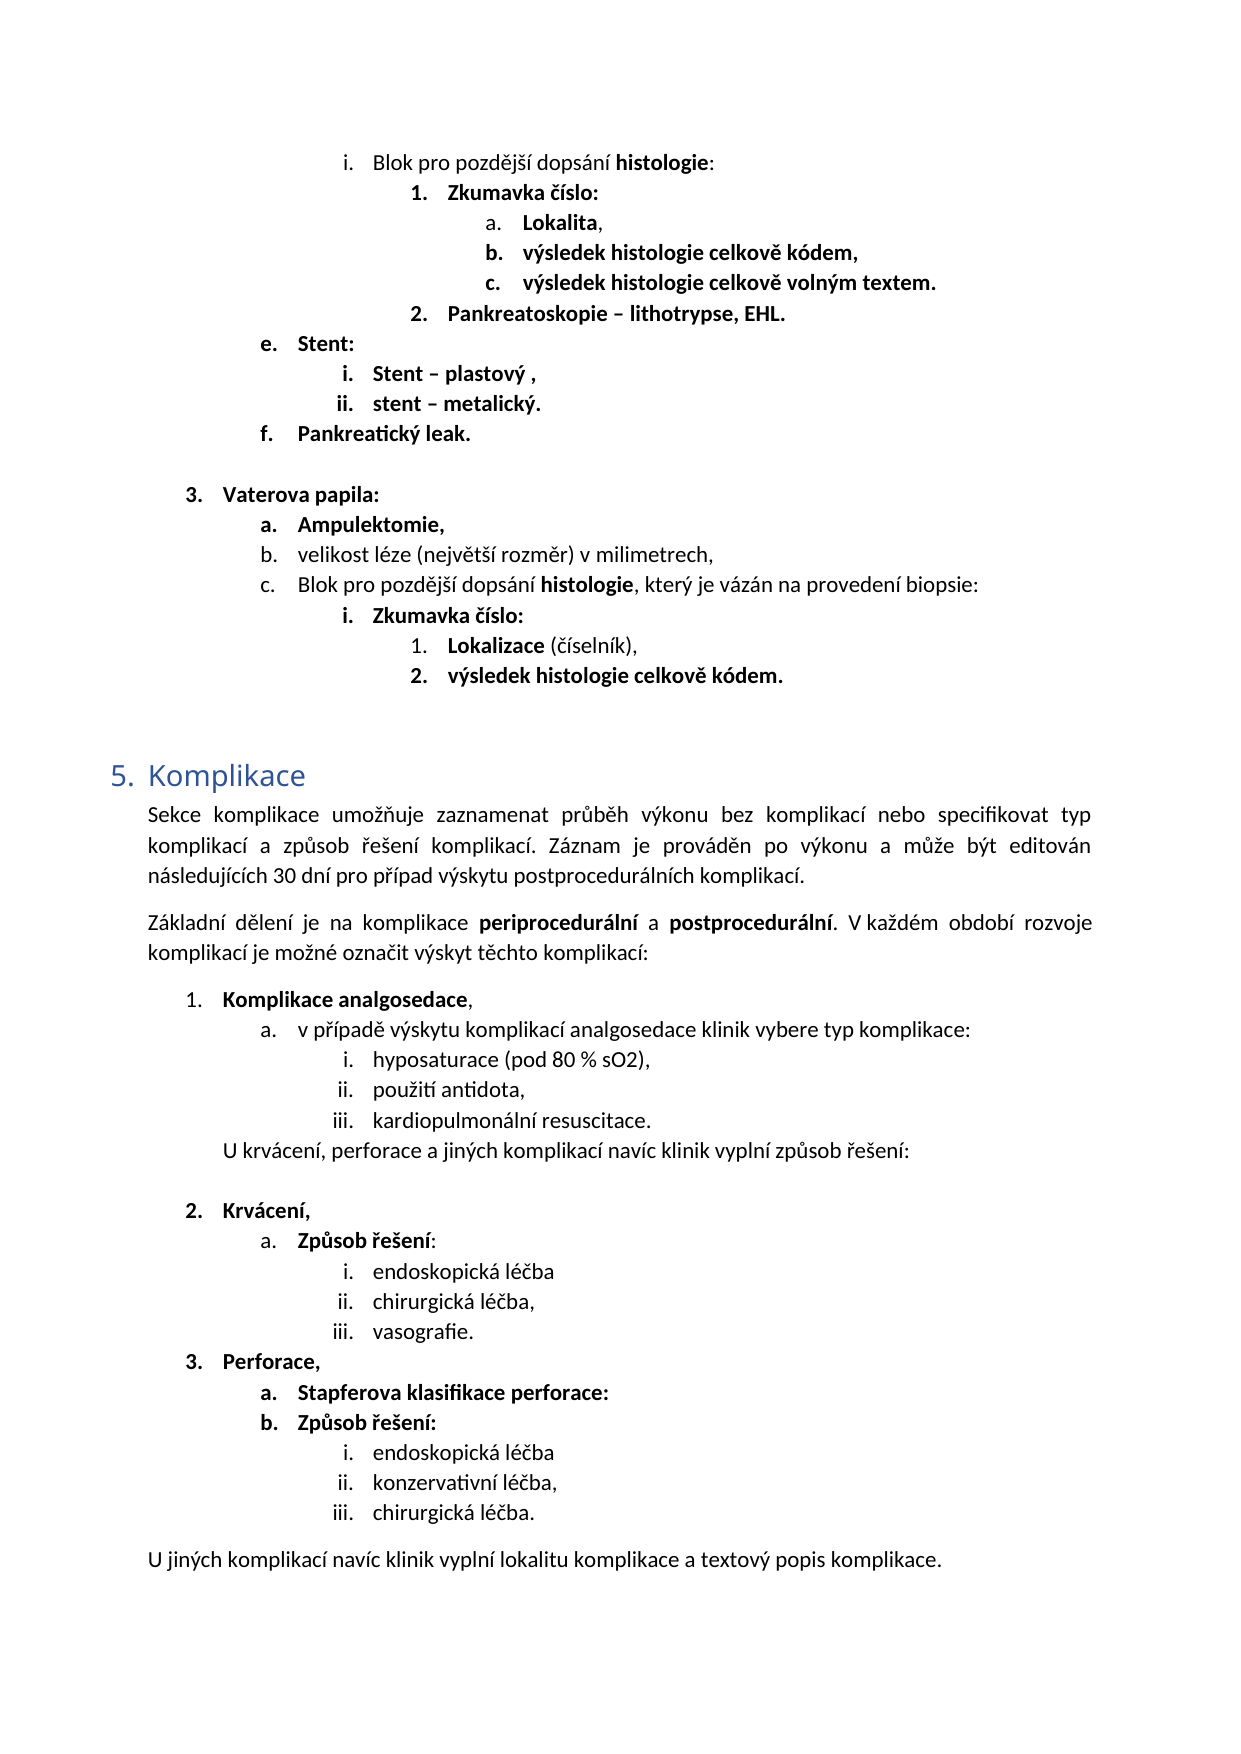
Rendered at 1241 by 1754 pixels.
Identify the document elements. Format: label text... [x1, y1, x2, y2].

list Způsob řešení: [260, 1408, 1093, 1436]
text Základní dělení je na komplikace periprocedurální a postprocedurální. V každém období rozvoje komplikací je možné označit výskyt těchto komplikací: [148, 908, 1093, 966]
list použití antidota, [354, 1076, 1093, 1103]
list Zkumavka číslo: [410, 178, 1093, 206]
text U jiných komplikací navíc klinik vyplní lokalitu komplikace a textový popis komplikace. [148, 1545, 1093, 1573]
list v případě výskytu komplikací analgosedace klinik vybere typ komplikace: [260, 1015, 1093, 1043]
list Způsob řešení: [260, 1227, 1093, 1254]
list konzervativní léčba, [354, 1468, 1093, 1496]
list velikost léze (největší rozměr) v milimetrech, [260, 540, 1093, 568]
list Blok pro pozdější dopsání histologie, který je vázán na provedení biopsie: [260, 571, 1093, 598]
list chirurgická léčba. [354, 1498, 1093, 1526]
list Vaterova papila: [185, 480, 1093, 508]
list Krvácení, [185, 1196, 1093, 1224]
list Ampulektomie, [260, 510, 1093, 538]
subtitle Komplikace [110, 755, 1093, 794]
list U krvácení, perforace a jiných komplikací navíc klinik vyplní způsob řešení: [223, 1136, 1093, 1164]
list Zkumavka číslo: [354, 601, 1093, 629]
list výsledek histologie celkově volným textem. [485, 268, 1093, 296]
list Lokalita, [485, 208, 1093, 236]
list Stapferova klasifikace perforace: [260, 1378, 1093, 1406]
list vasografie. [354, 1317, 1093, 1345]
list stent – metalický. [354, 389, 1093, 417]
list Stent: [260, 329, 1093, 357]
list výsledek histologie celkově kódem, [485, 238, 1093, 266]
list Blok pro pozdější dopsání histologie: [354, 148, 1093, 176]
list Lokalizace (číselník), [410, 631, 1093, 659]
list Komplikace analgosedace, [185, 985, 1093, 1013]
list výsledek histologie celkově kódem. [410, 661, 1093, 689]
list Pankreatoskopie – lithotrypse, EHL. [410, 299, 1093, 327]
text Sekce komplikace umožňuje zaznamenat průběh výkonu bez komplikací nebo specifikovat typ komplikací a způsob řešení komplikací. Záznam je prováděn po výkonu a může být editován následujících 30 dní pro případ výskytu postprocedurálních komplikací. [148, 801, 1093, 889]
list Perforace, [185, 1347, 1093, 1375]
list hyposaturace (pod 80 % sO2), [354, 1045, 1093, 1073]
list endoskopická léčba [354, 1438, 1093, 1466]
list chirurgická léčba, [354, 1287, 1093, 1315]
list Stent – plastový , [354, 359, 1093, 387]
list endoskopická léčba [354, 1257, 1093, 1285]
list kardiopulmonální resuscitace. [354, 1106, 1093, 1134]
list Pankreatický leak. [260, 419, 1093, 447]
